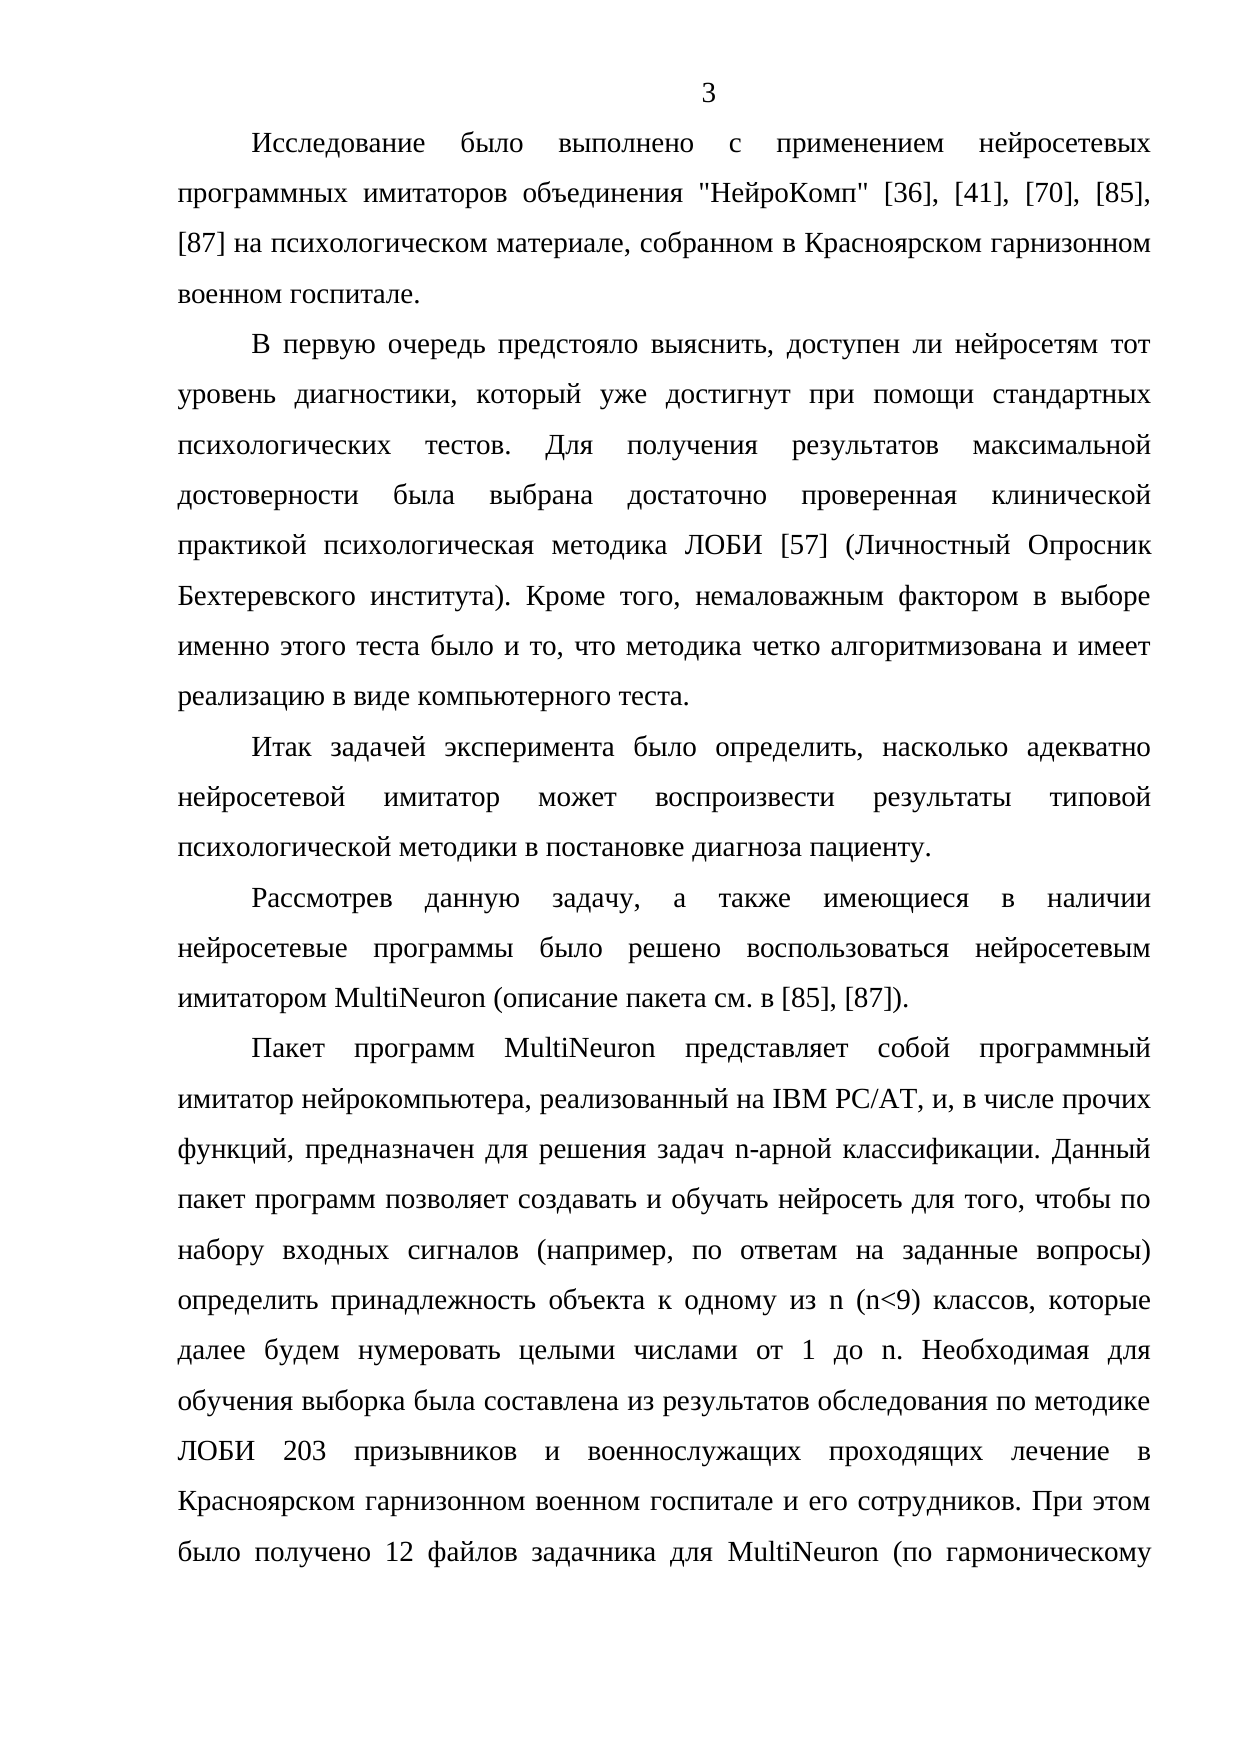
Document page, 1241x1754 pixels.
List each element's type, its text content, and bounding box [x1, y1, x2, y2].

text Итак задачей эксперимента было определить, насколько адекватно нейросетевой имитатор может воспроизвести результаты типовой психологической методики в постановке диагноза пациенту. [177, 729, 1152, 863]
text Рассмотрев данную задачу, а также имеющиеся в наличии нейросетевые программы было решено воспользоваться нейросетевым имитатором MultiNeuron (описание пакета см. в [85], [87]). [177, 880, 1152, 1014]
text В первую очередь предстояло выяснить, доступен ли нейросетям тот уровень диагностики, который уже достигнут при помощи стандартных психологических тестов. Для получения результатов максимальной достоверности была выбрана достаточно проверенная клинической практикой психологическая методика ЛОБИ [57] (Личностный Опросник Бехтеревского института). Кроме того, немаловажным фактором в выборе именно этого теста было и то, что методика четко алгоритмизована и имеет реализацию в виде компьютерного теста. [177, 326, 1152, 712]
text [177, 1031, 1152, 1567]
text Исследование было выполнено с применением нейросетевых программных имитаторов объединения "НейроКомп" [36], [41], [70], [85], [87] на психологическом материале, собранном в Красноярском гарнизонном военном госпитале. [177, 125, 1152, 310]
